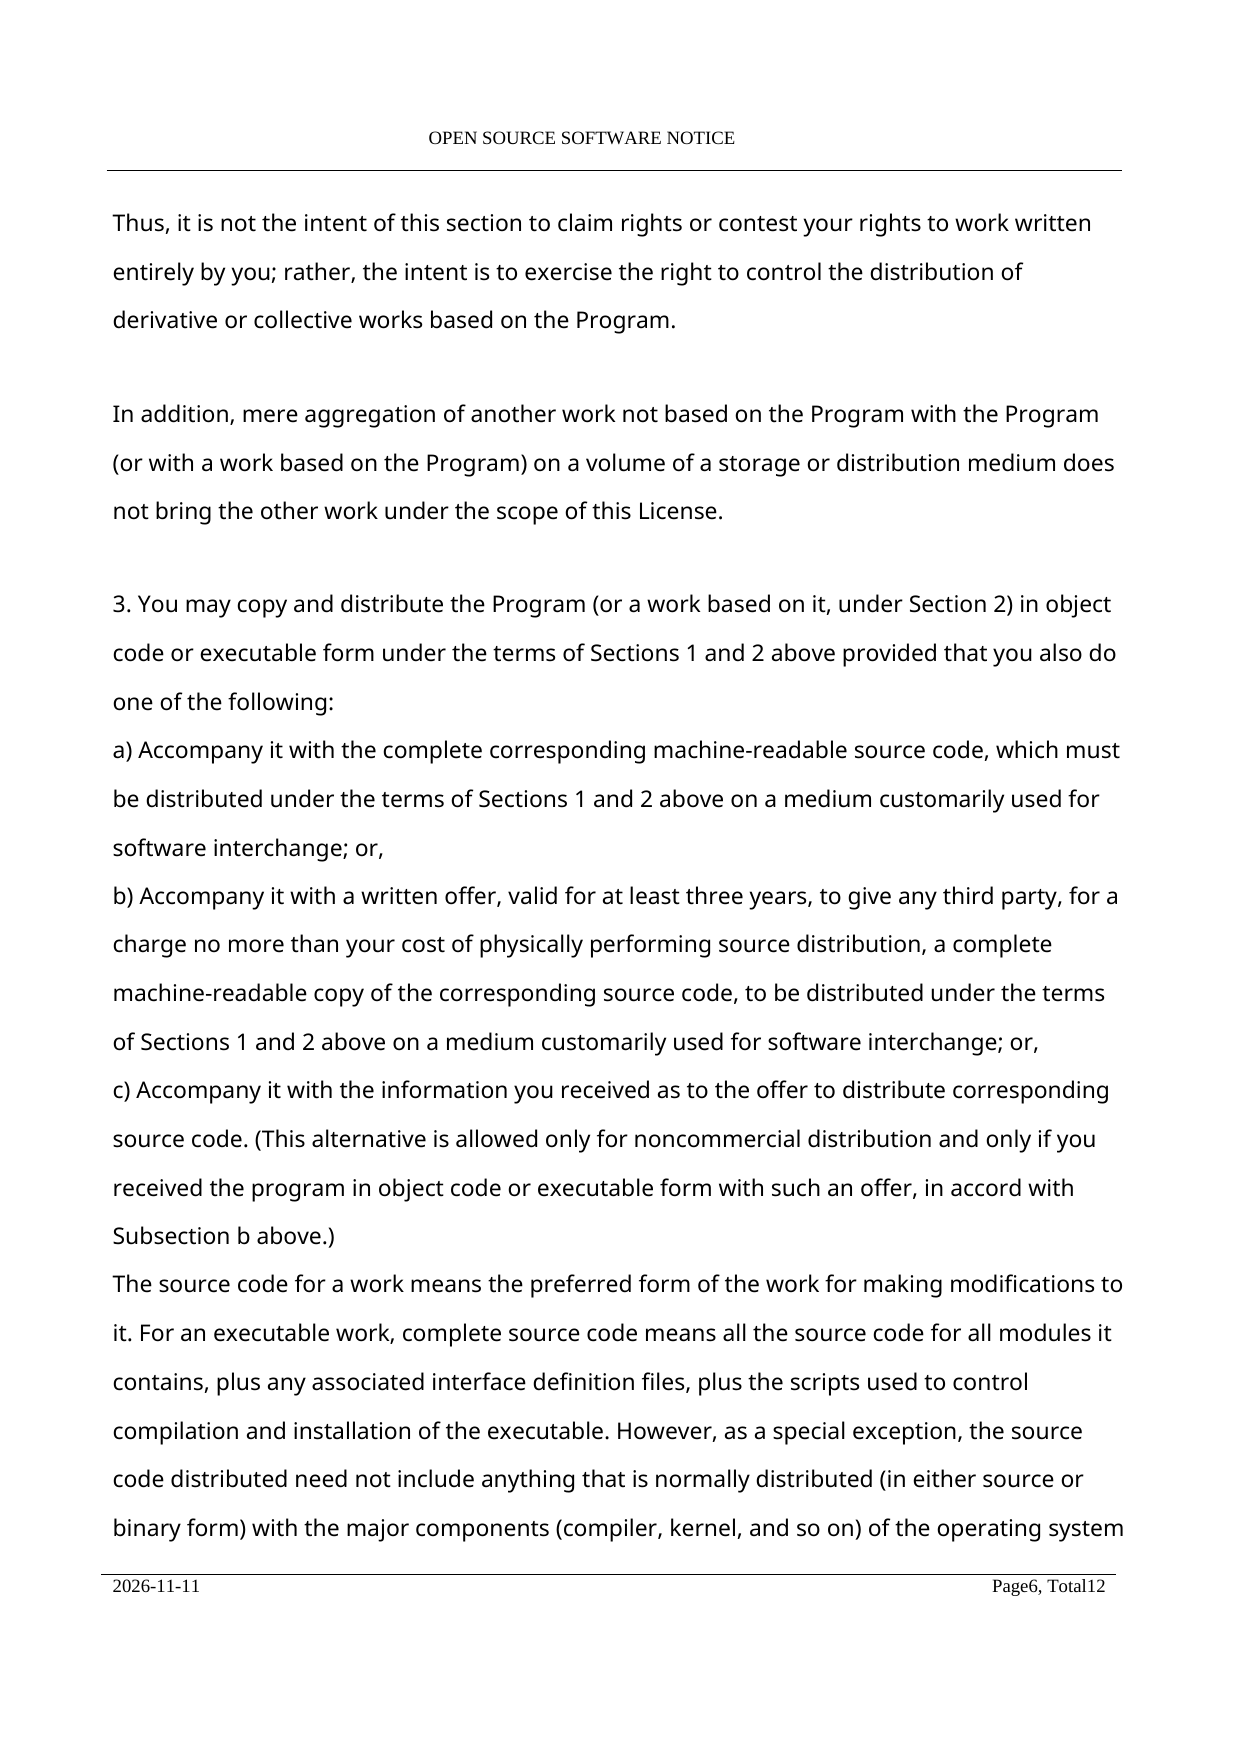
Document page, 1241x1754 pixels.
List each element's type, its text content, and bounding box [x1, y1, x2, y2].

text a) Accompany it with the complete corresponding machine-readable source code, which must be distributed under the terms of Sections 1 and 2 above on a medium customarily used for software interchange; or, [112, 733, 1128, 863]
text In addition, mere aggregation of another work not based on the Program with the Program (or with a work based on the Program) on a volume of a storage or distribution medium does not bring the other work under the scope of this License. [112, 397, 1128, 527]
text Thus, it is not the intent of this section to claim rights or contest your rights to work written entirely by you; rather, the intent is to exercise the right to control the distribution of derivative or collective works based on the Program. [112, 206, 1128, 336]
text c) Accompany it with the information you received as to the offer to distribute corresponding source code. (This alternative is allowed only for noncommercial distribution and only if you received the program in object code or executable form with such an offer, in accord with Subsection b above.) [112, 1073, 1128, 1252]
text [112, 1268, 1128, 1544]
text b) Accompany it with a written offer, valid for at least three years, to give any third party, for a charge no more than your cost of physically performing source distribution, a complete machine-readable copy of the corresponding source code, to be distributed under the terms of Sections 1 and 2 above on a medium customarily used for software interchange; or, [112, 879, 1128, 1058]
text 3. You may copy and distribute the Program (or a work based on it, under Section 2) in object code or executable form under the terms of Sections 1 and 2 above provided that you also do one of the following: [112, 588, 1128, 718]
